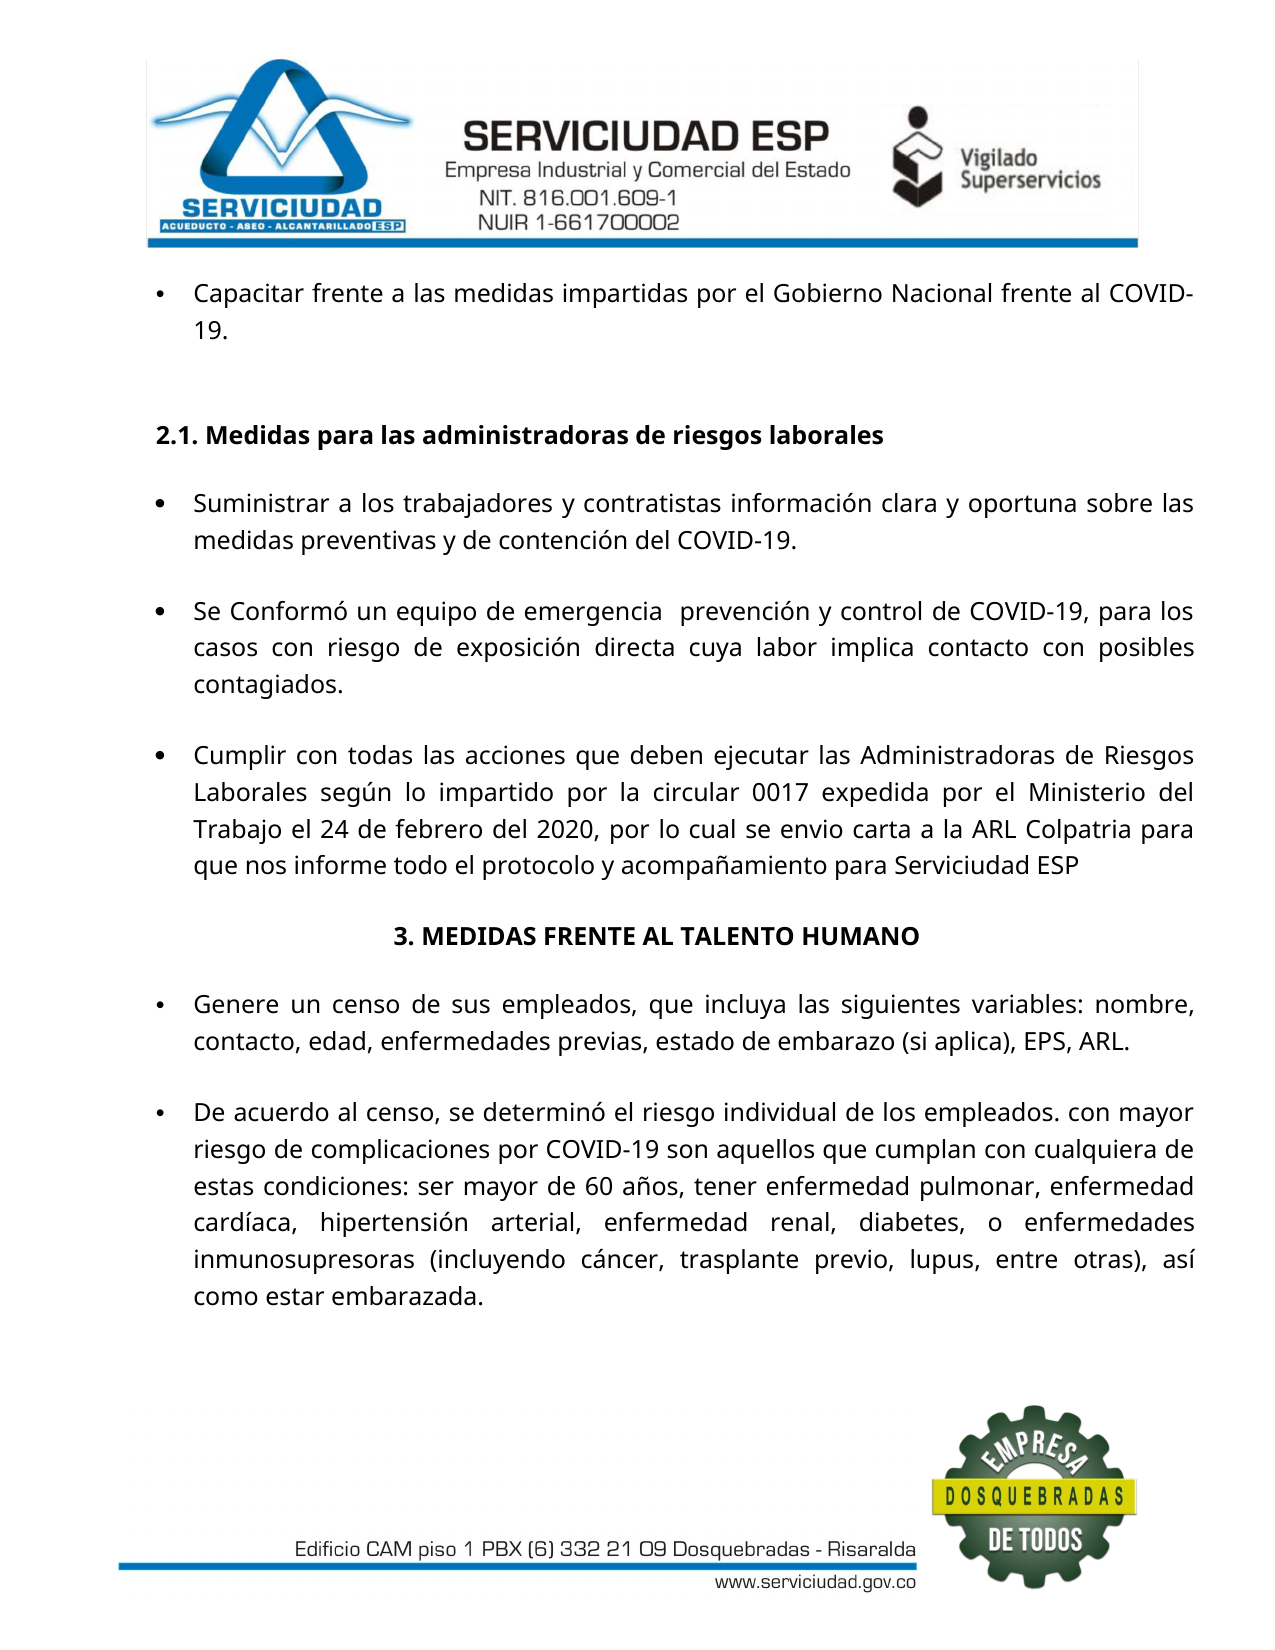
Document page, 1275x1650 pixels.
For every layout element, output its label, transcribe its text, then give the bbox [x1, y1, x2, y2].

picture [118, 1389, 1145, 1600]
picture [118, 59, 1195, 248]
subtitle 2.1. Medidas para las administradoras de riesgos laborales [118, 418, 1196, 452]
list De acuerdo al censo, se determinó el riesgo individual de los empleados. con mayor riesgo de complicaciones por COVID-19 son aquellos que cumplan con cualquiera de estas condiciones: ser mayor de 60 años, tener enfermedad pulmonar, enfermedad cardíaca, hipertensión arterial, enfermedad renal, diabetes, o enfermedades inmunosupresoras (incluyendo cáncer, trasplante previo, lupus, entre otras), así como estar embarazada. [156, 1094, 1196, 1312]
list Suministrar a los trabajadores y contratistas información clara y oportuna sobre las medidas preventivas y de contención del COVID-19. [156, 486, 1196, 557]
list Cumplir con todas las acciones que deben ejecutar las Administradoras de Riesgos Laborales según lo impartido por la circular 0017 expedida por el Ministerio del Trabajo el 24 de febrero del 2020, por lo cual se envio carta a la ARL Colpatria para que nos informe todo el protocolo y acompañamiento para Serviciudad ESP [156, 738, 1196, 882]
list Se Conformó un equipo de emergencia prevención y control de COVID-19, para los casos con riesgo de exposición directa cuya labor implica contacto con posibles contagiados. [156, 593, 1196, 701]
list Genere un censo de sus empleados, que incluya las siguientes variables: nombre, contacto, edad, enfermedades previas, estado de embarazo (si aplica), EPS, ARL. [156, 987, 1196, 1058]
subtitle 3. MEDIDAS FRENTE AL TALENTO HUMANO [118, 919, 1196, 953]
list Capacitar frente a las medidas impartidas por el Gobierno Nacional frente al COVID-19. [156, 276, 1196, 347]
